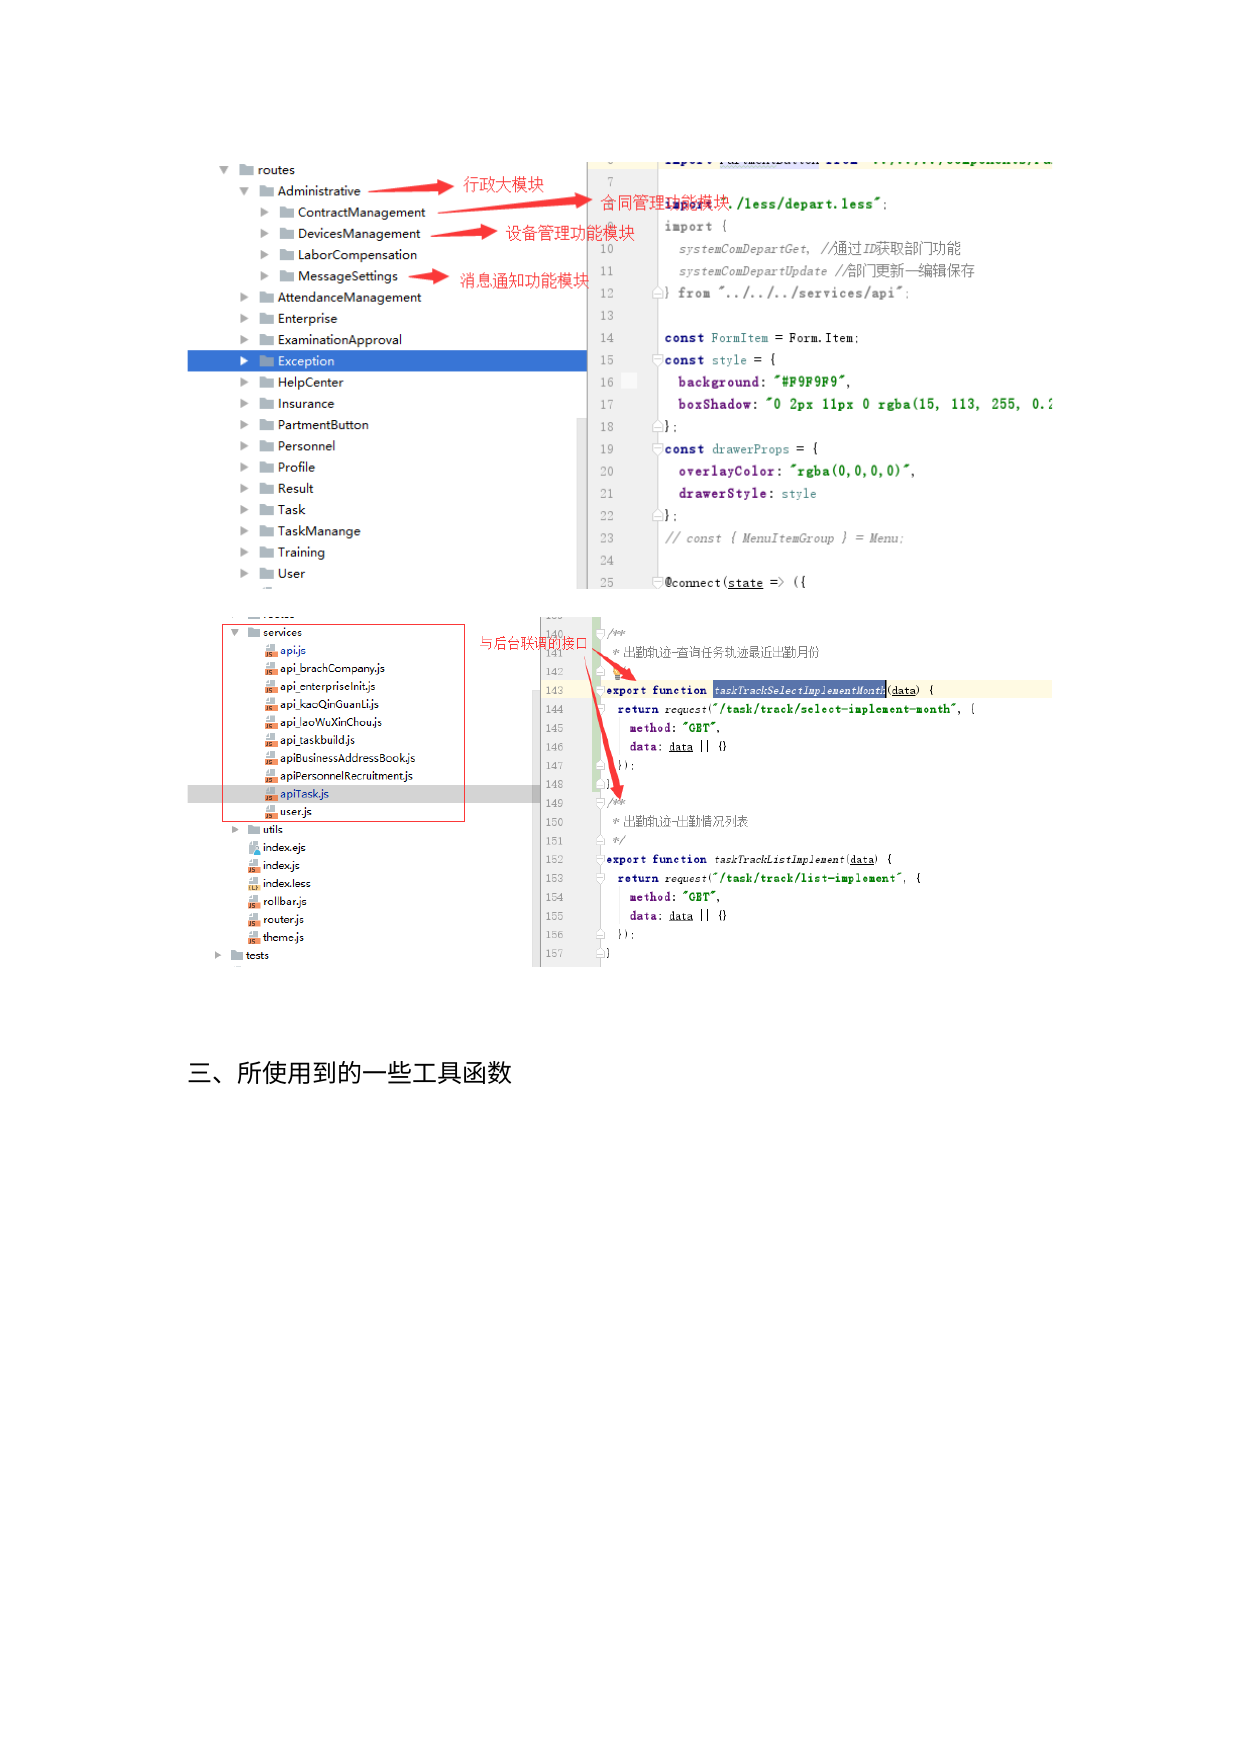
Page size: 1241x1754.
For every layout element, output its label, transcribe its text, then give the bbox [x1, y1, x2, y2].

picture [187, 617, 1052, 967]
picture [187, 162, 1053, 589]
list 所使用到的一些工具函数 [187, 1039, 1053, 1104]
